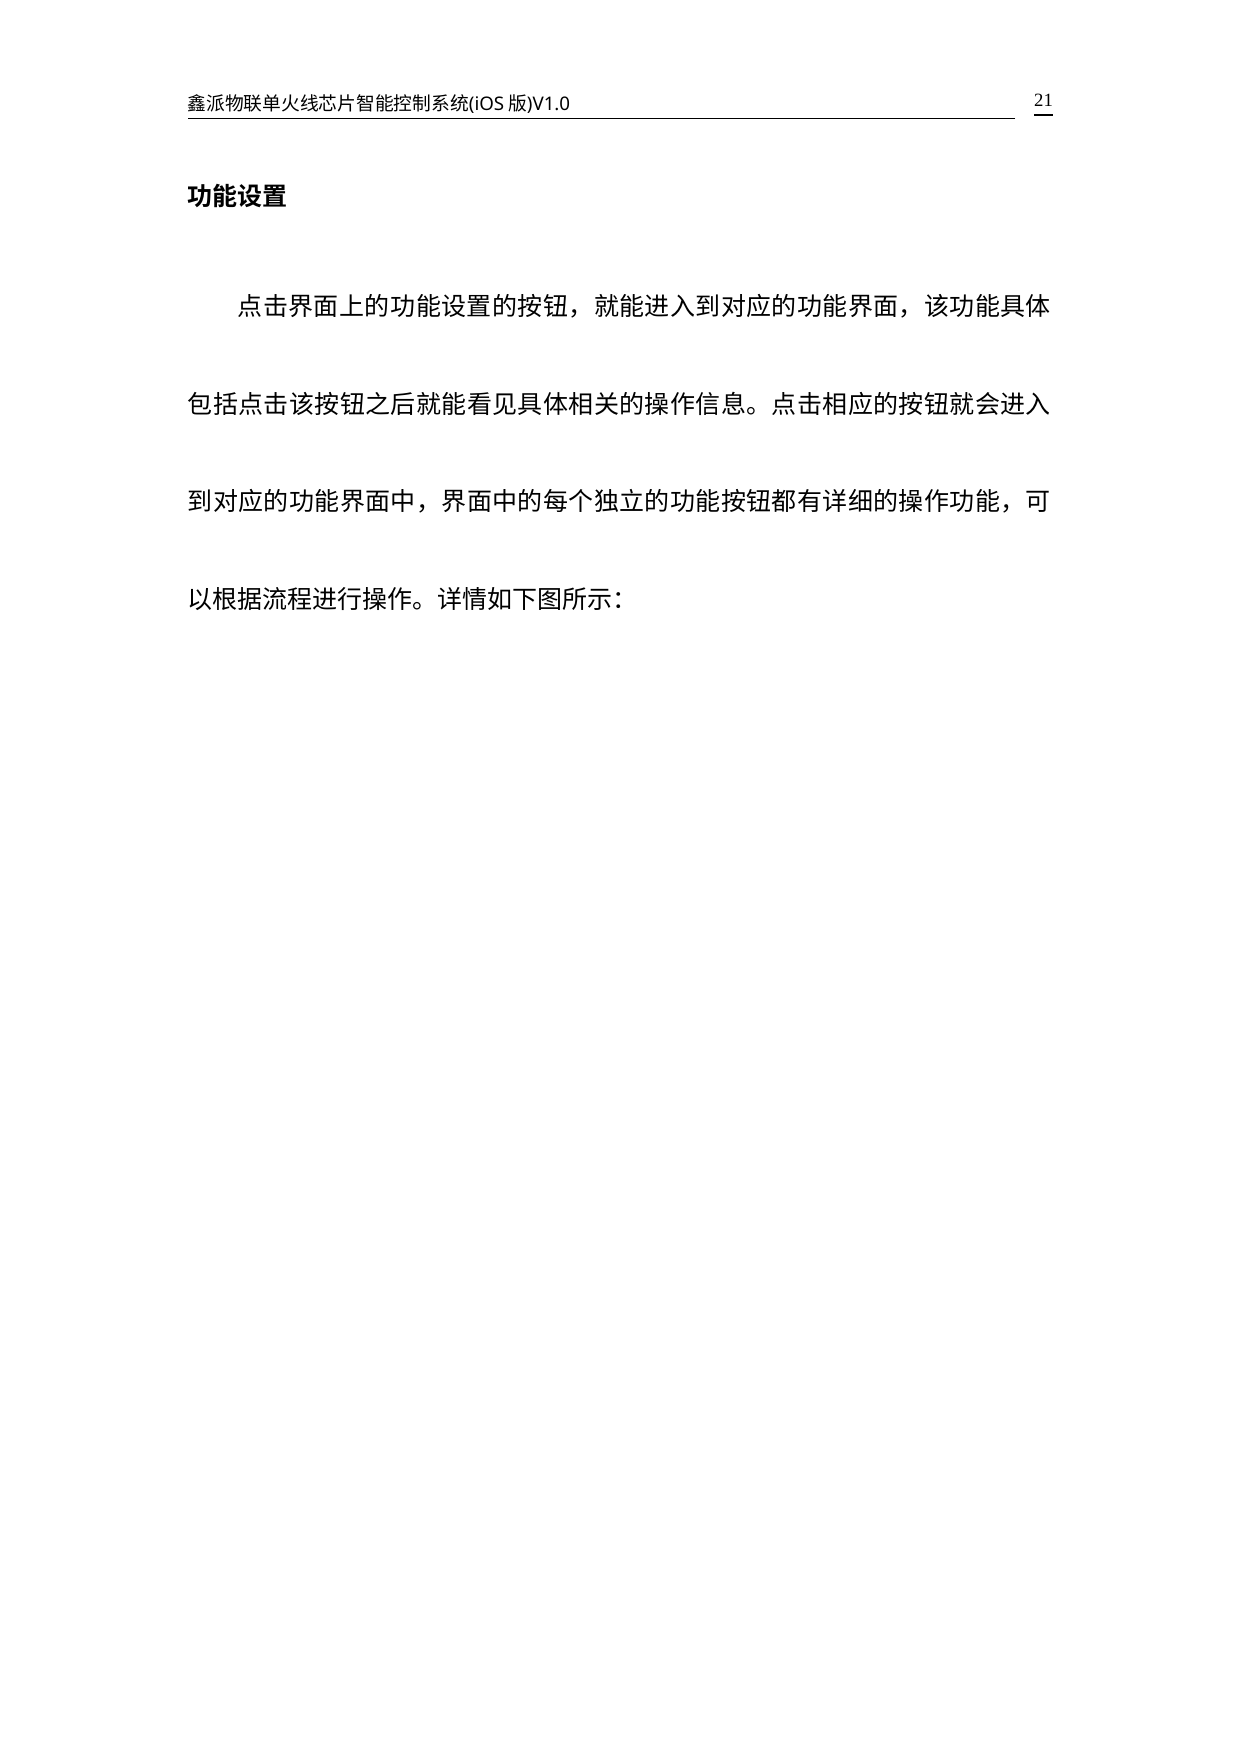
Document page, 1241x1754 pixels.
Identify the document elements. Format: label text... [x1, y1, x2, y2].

text 点击界面上的功能设置的按钮，就能进入到对应的功能界面，该功能具体包括点击该按钮之后就能看见具体相关的操作信息。点击相应的按钮就会进入到对应的功能界面中，界面中的每个独立的功能按钮都有详细的操作功能，可以根据流程进行操作。详情如下图所示： [187, 272, 1053, 630]
subtitle 功能设置 [187, 162, 1053, 227]
